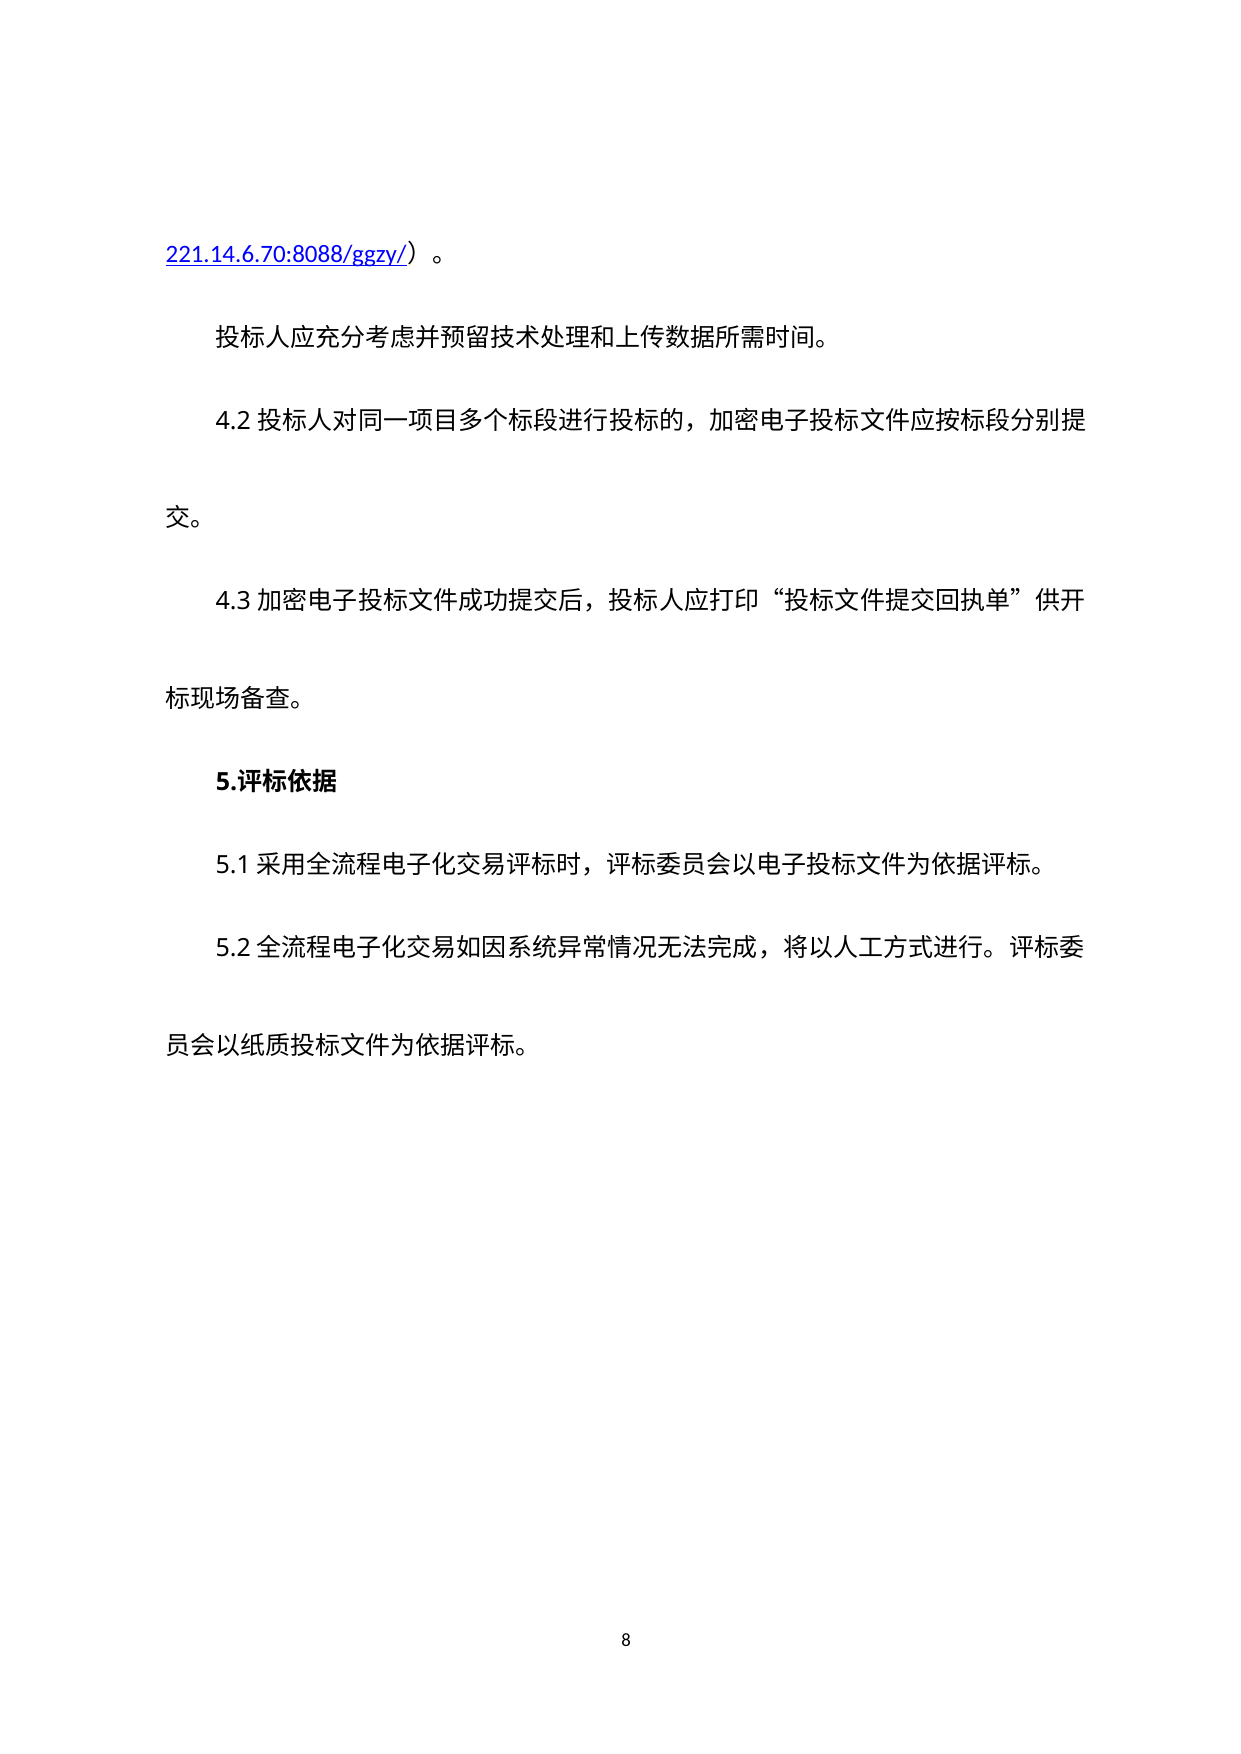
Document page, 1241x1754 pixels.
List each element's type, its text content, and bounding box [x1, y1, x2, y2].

text 5.评标依据 [165, 747, 1087, 812]
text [165, 219, 1087, 284]
text 4.2 投标人对同一项目多个标段进行投标的，加密电子投标文件应按标段分别提交。 [165, 386, 1087, 548]
text 投标人应充分考虑并预留技术处理和上传数据所需时间。 [165, 303, 1087, 368]
text 5.1采用全流程电子化交易评标时，评标委员会以电子投标文件为依据评标。 [165, 830, 1087, 895]
text 4.3 加密电子投标文件成功提交后，投标人应打印“投标文件提交回执单”供开标现场备查。 [165, 566, 1087, 729]
text 5.2全流程电子化交易如因系统异常情况无法完成，将以人工方式进行。评标委员会以纸质投标文件为依据评标。 [165, 913, 1087, 1076]
